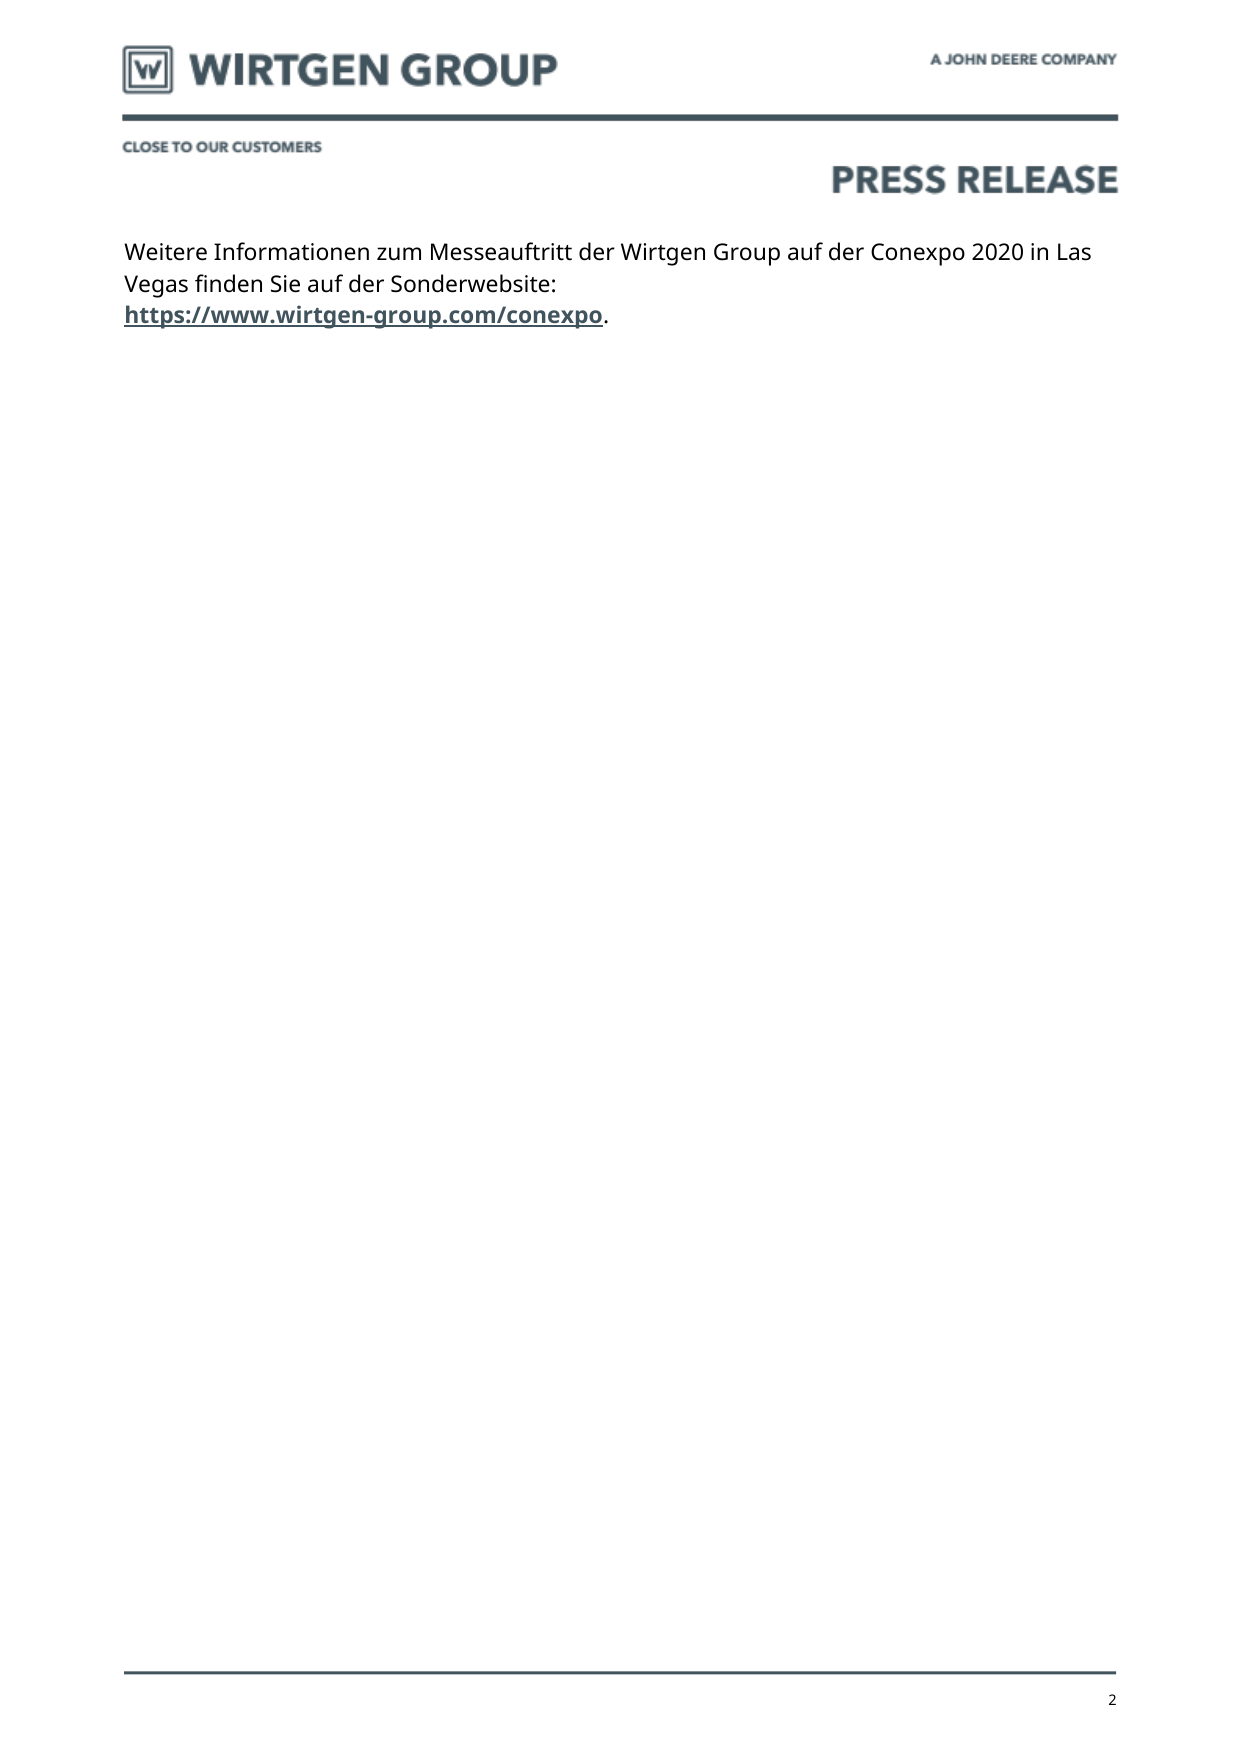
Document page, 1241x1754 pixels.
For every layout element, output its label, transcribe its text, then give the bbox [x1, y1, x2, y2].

text Weitere Informationen zum Messeauftritt der Wirtgen Group auf der Conexpo 2020 in Las Vegas finden Sie auf der Sonderwebsite: [124, 236, 1116, 299]
text https://www.wirtgen-group.com/conexpo. [124, 299, 1116, 330]
